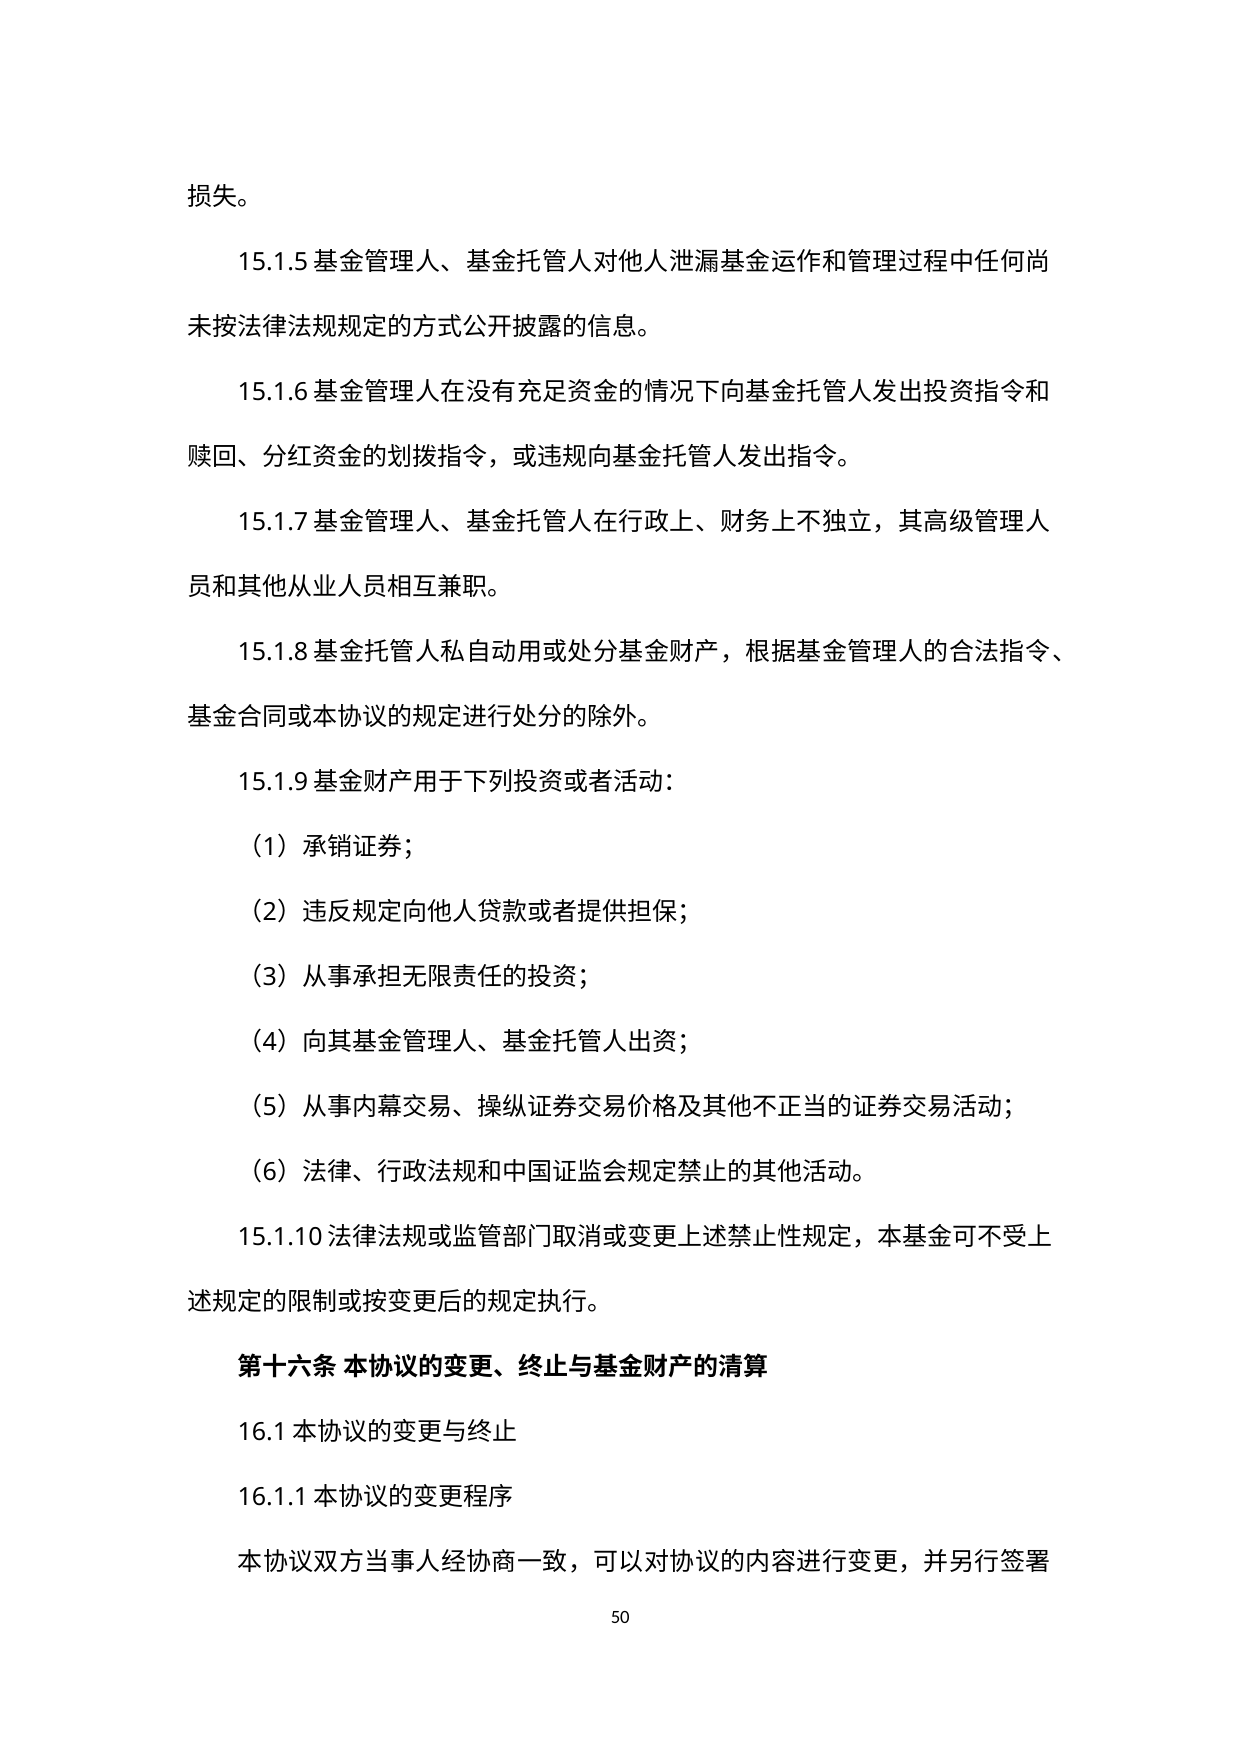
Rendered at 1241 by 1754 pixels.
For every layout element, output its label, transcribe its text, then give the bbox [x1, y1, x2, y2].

text 15.1.5基金管理人、基金托管人对他人泄漏基金运作和管理过程中任何尚未按法律法规规定的方式公开披露的信息。 [187, 227, 1053, 357]
text （2）违反规定向他人贷款或者提供担保； [187, 877, 1053, 942]
text （1）承销证券； [187, 812, 1053, 877]
text 15.1.6基金管理人在没有充足资金的情况下向基金托管人发出投资指令和赎回、分红资金的划拨指令，或违规向基金托管人发出指令。 [187, 357, 1053, 487]
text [187, 162, 1053, 227]
text （3）从事承担无限责任的投资； [187, 942, 1053, 1007]
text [187, 1527, 1053, 1592]
text （5）从事内幕交易、操纵证券交易价格及其他不正当的证券交易活动； [187, 1072, 1053, 1137]
text 15.1.8基金托管人私自动用或处分基金财产，根据基金管理人的合法指令、基金合同或本协议的规定进行处分的除外。 [187, 617, 1053, 747]
text 15.1.7基金管理人、基金托管人在行政上、财务上不独立，其高级管理人员和其他从业人员相互兼职。 [187, 487, 1053, 617]
text 16.1本协议的变更与终止 [187, 1397, 1053, 1462]
text （4）向其基金管理人、基金托管人出资； [187, 1007, 1053, 1072]
text 15.1.9基金财产用于下列投资或者活动： [187, 747, 1053, 812]
subtitle 第十六条 本协议的变更、终止与基金财产的清算 [187, 1332, 1053, 1397]
text 15.1.10法律法规或监管部门取消或变更上述禁止性规定，本基金可不受上述规定的限制或按变更后的规定执行。 [187, 1202, 1053, 1332]
text （6）法律、行政法规和中国证监会规定禁止的其他活动。 [187, 1137, 1053, 1202]
text 16.1.1本协议的变更程序 [187, 1462, 1053, 1527]
